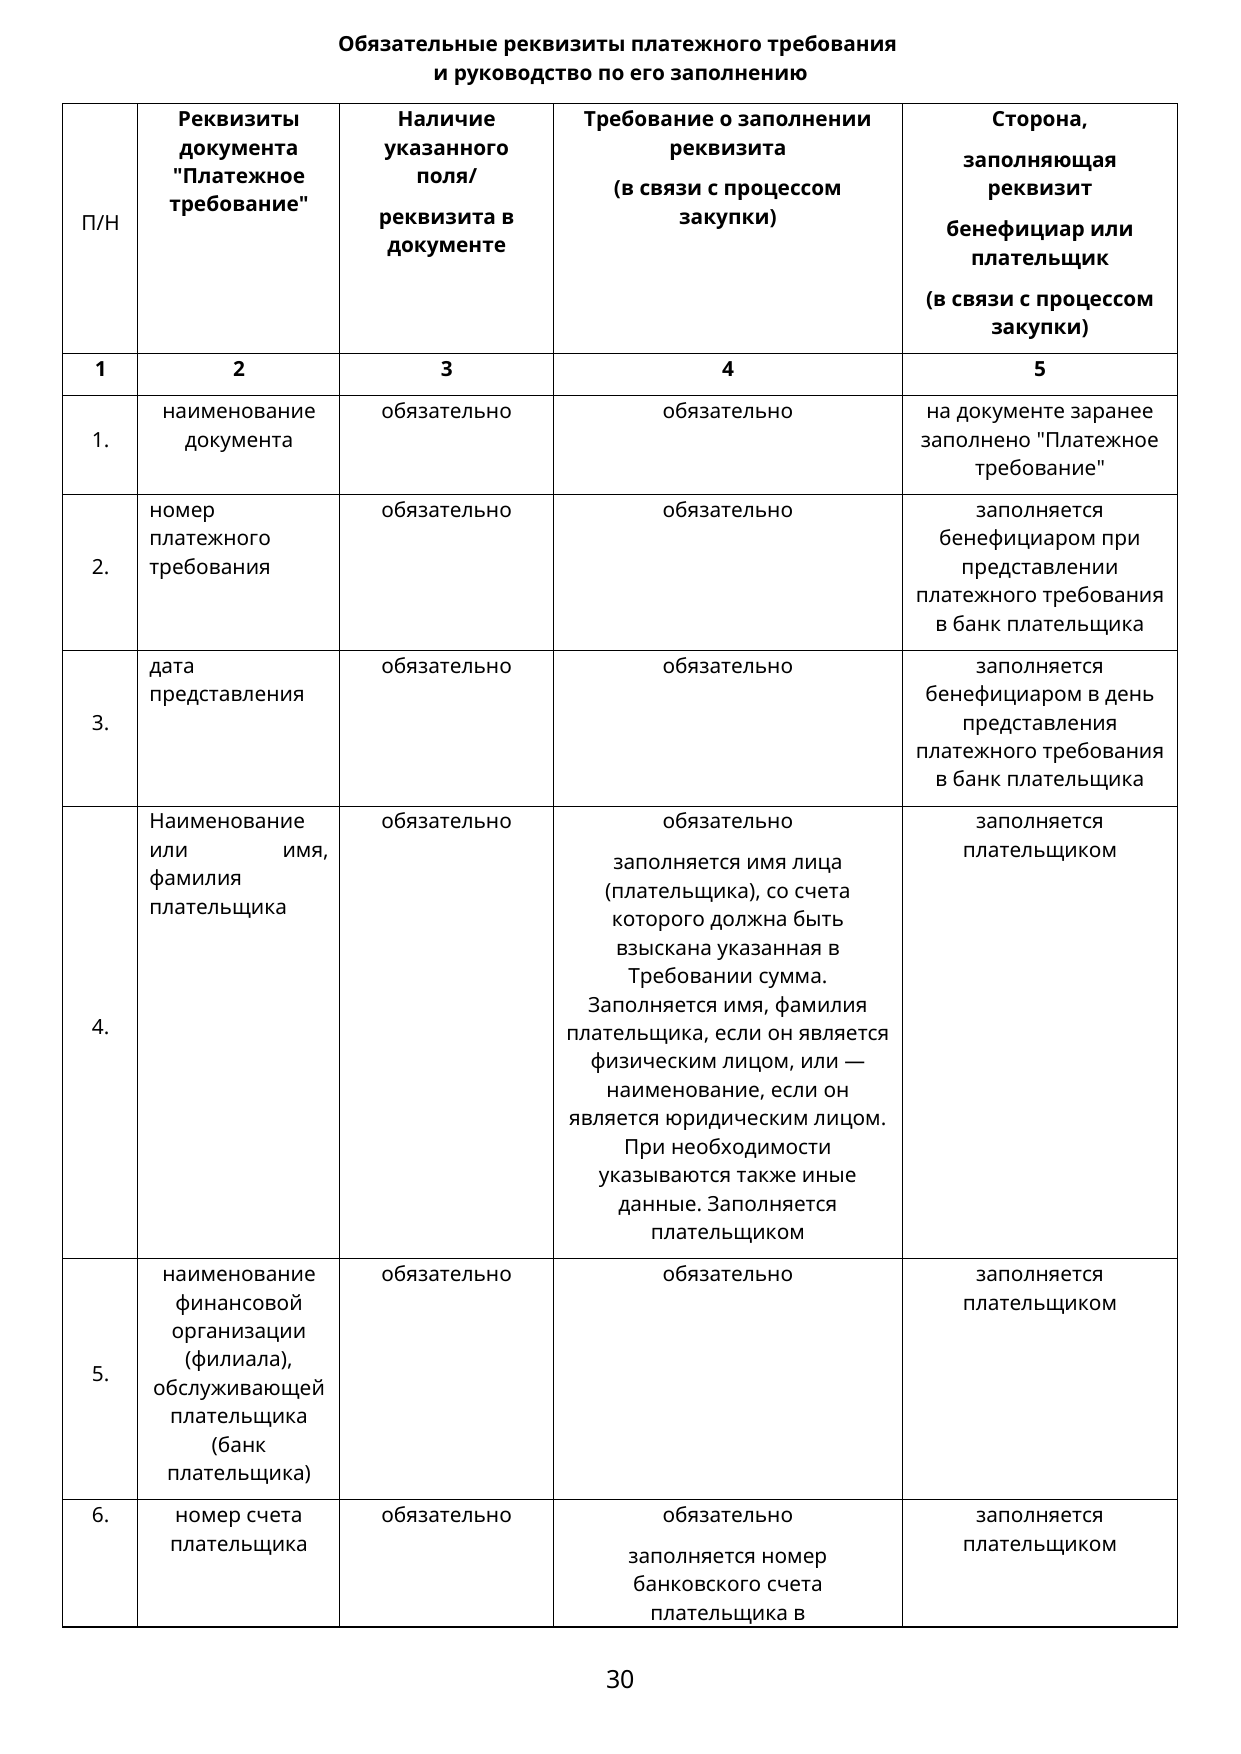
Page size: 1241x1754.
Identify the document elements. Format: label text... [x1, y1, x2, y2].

table_cell Наименование или имя, фамилия плательщика [138, 807, 339, 1258]
table_cell заполняется бенефициаром в день представления платежного требования в банк плательщика [903, 651, 1177, 806]
table_cell обязательно [554, 1259, 902, 1499]
table_cell заполняется плательщиком [903, 1259, 1177, 1499]
table_cell обязательно [554, 396, 902, 494]
table_cell обязательно [340, 495, 553, 650]
table_cell 4. [63, 807, 137, 1258]
text Обязательные реквизиты платежного требования и руководство по его заполнению [207, 29, 1034, 86]
table_cell 2 [138, 354, 339, 395]
table_cell обязательно [340, 651, 553, 806]
table_cell заполняется бенефициаром при представлении платежного требования в банк плательщика [903, 495, 1177, 650]
table_cell заполняется плательщиком [903, 807, 1177, 1258]
table_cell наименование финансовой организации (филиала), обслуживающей плательщика (банк плательщика) [138, 1259, 339, 1499]
table_header Наличие указанного поля/ реквизита в документе [340, 104, 553, 353]
table_cell обязательно [340, 1500, 553, 1626]
table_cell обязательно заполняется имя лица (плательщика), со счета которого должна быть взыскана указанная в Требовании сумма. Заполняется имя, фамилия плательщика, если он является физическим лицом, или — наименование, если он является юридическим лицом. При необходимости указываются также иные данные. Заполняется плательщиком [554, 807, 902, 1258]
table_cell номер счета плательщика [138, 1500, 339, 1626]
table_cell обязательно [554, 495, 902, 650]
table_cell 6. [63, 1500, 137, 1626]
table_header Сторона, заполняющая реквизит бенефициар или плательщик (в связи с процессом закупки) [903, 104, 1177, 353]
table_cell на документе заранее заполнено "Платежное требование" [903, 396, 1177, 494]
table_cell обязательно [554, 651, 902, 806]
table_cell заполняется плательщиком [903, 1500, 1177, 1626]
table_header Требование о заполнении реквизита (в связи с процессом закупки) [554, 104, 902, 353]
table_header Реквизиты документа "Платежное требование" [138, 104, 339, 353]
table_cell 1 [63, 354, 137, 395]
table_cell 5 [903, 354, 1177, 395]
table_cell номер платежного требования [138, 495, 339, 650]
table_cell обязательно [340, 807, 553, 1258]
table_cell 1. [63, 396, 137, 494]
table_cell обязательно [340, 396, 553, 494]
table_header П/Н [63, 104, 137, 353]
table_cell 3 [340, 354, 553, 395]
table_cell 2. [63, 495, 137, 650]
table_cell 3. [63, 651, 137, 806]
table_cell 4 [554, 354, 902, 395]
table_cell обязательно [340, 1259, 553, 1499]
table_cell 5. [63, 1259, 137, 1499]
table_cell наименование документа [138, 396, 339, 494]
table_cell дата представления [138, 651, 339, 806]
